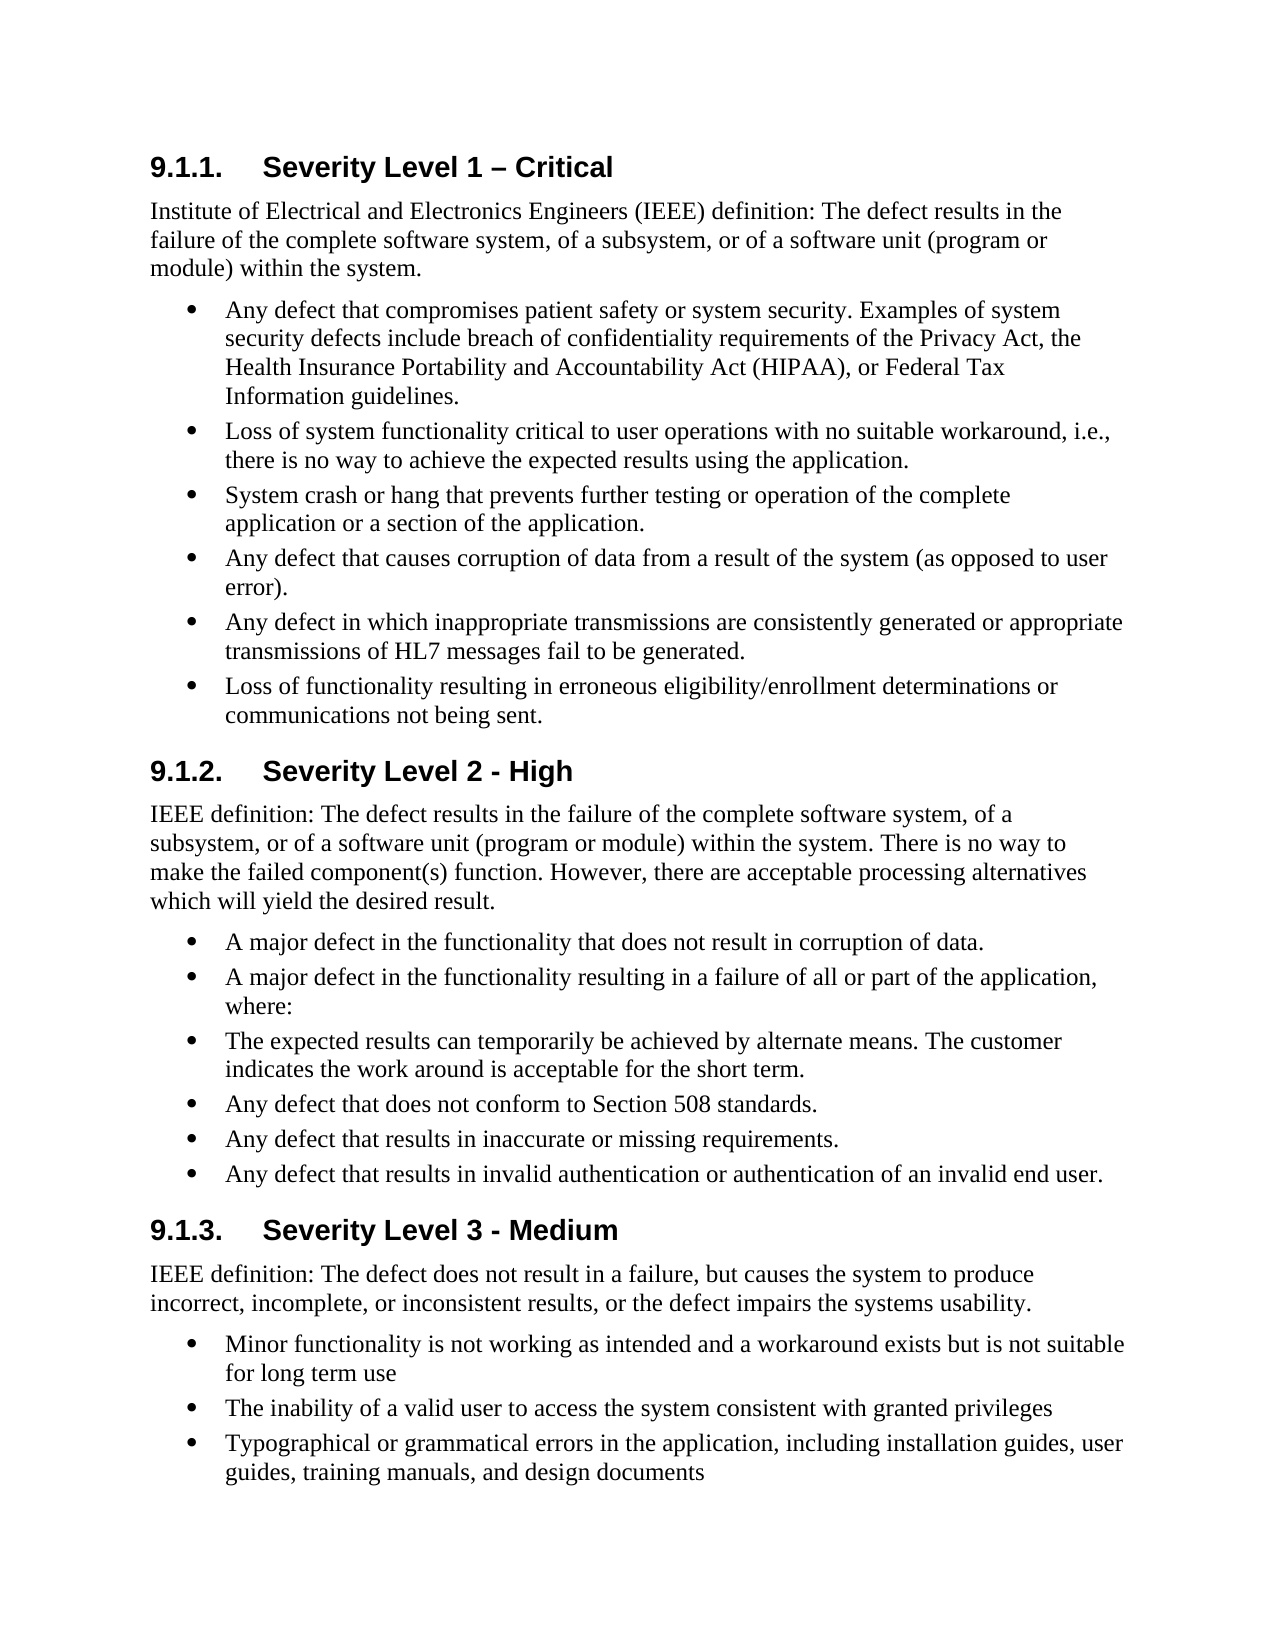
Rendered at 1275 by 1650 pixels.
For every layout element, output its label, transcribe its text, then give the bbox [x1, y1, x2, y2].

text A major defect in the functionality resulting in a failure of all or part of the application, where: [187, 962, 1125, 1019]
text Loss of functionality resulting in erroneous eligibility/enrollment determinations or communications not being sent. [187, 671, 1125, 728]
text Any defect that compromises patient safety or system security. Examples of system security defects include breach of confidentiality requirements of the Privacy Act, the Health Insurance Portability and Accountability Act (HIPAA), or Federal Tax Information guidelines. [187, 295, 1125, 410]
text Any defect that results in invalid authentication or authentication of an invalid end user. [187, 1159, 1125, 1188]
text The expected results can temporarily be achieved by alternate means. The customer indicates the work around is acceptable for the short term. [187, 1026, 1125, 1083]
text Minor functionality is not working as intended and a workaround exists but is not suitable for long term use [187, 1329, 1125, 1387]
text Any defect that results in inaccurate or missing requirements. [187, 1124, 1125, 1153]
text Typographical or grammatical errors in the application, including installation guides, user guides, training manuals, and design documents [187, 1428, 1125, 1486]
text Institute of Electrical and Electronics Engineers (IEEE) definition: The defect results in the failure of the complete software system, of a subsystem, or of a software unit (program or module) within the system. [150, 196, 1125, 282]
text System crash or hang that prevents further testing or operation of the complete application or a section of the application. [187, 480, 1125, 537]
text IEEE definition: The defect does not result in a failure, but causes the system to produce incorrect, incomplete, or inconsistent results, or the defect impairs the systems usability. [150, 1259, 1125, 1317]
text The inability of a valid user to access the system consistent with granted privileges [187, 1393, 1125, 1422]
text A major defect in the functionality that does not result in corruption of data. [187, 927, 1125, 956]
text IEEE definition: The defect results in the failure of the complete software system, of a subsystem, or of a software unit (program or module) within the system. There is no way to make the failed component(s) function. However, there are acceptable processing alternatives which will yield the desired result. [150, 799, 1125, 914]
text Any defect that causes corruption of data from a result of the system (as opposed to user error). [187, 543, 1125, 601]
text Any defect in which inappropriate transmissions are consistently generated or appropriate transmissions of HL7 messages fail to be generated. [187, 607, 1125, 665]
text Any defect that does not conform to Section 508 standards. [187, 1089, 1125, 1118]
subtitle Severity Level 1 – Critical [150, 150, 1125, 183]
text Loss of system functionality critical to user operations with no suitable workaround, i.e., there is no way to achieve the expected results using the application. [187, 416, 1125, 473]
subtitle Severity Level 2 - High [150, 753, 1125, 787]
subtitle Severity Level 3 - Medium [150, 1213, 1125, 1247]
